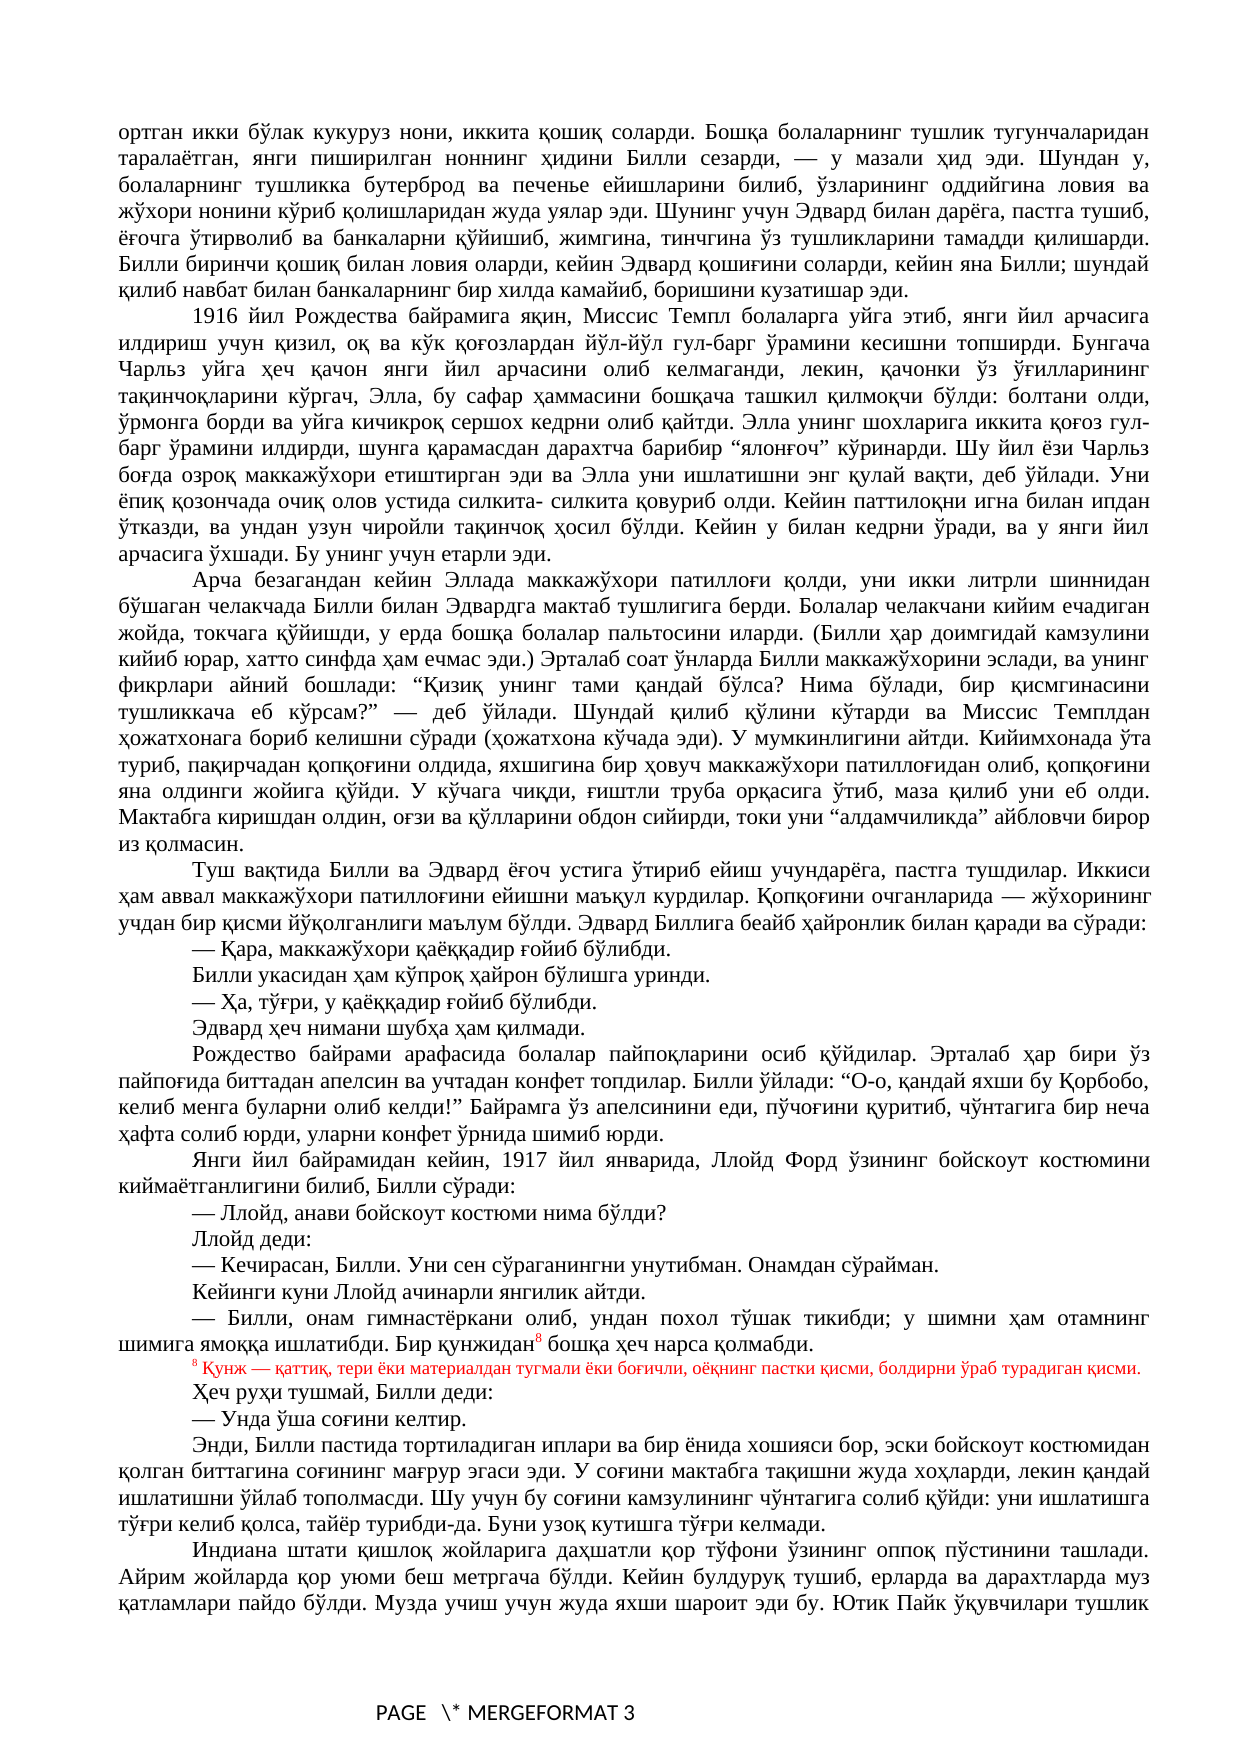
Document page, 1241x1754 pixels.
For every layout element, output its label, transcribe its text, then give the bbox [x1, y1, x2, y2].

text Арча безагандан кейин Эллада маккажўхори патиллоғи қолди, уни икки литрли шиннидан бўшаган челакчада Билли билан Эдвардга мактаб тушлигига берди. Болалар челакчани кийим ечадиган жойда, токчага қўйишди, у ерда бошқа болалар пальтосини иларди. (Билли ҳар доимгидай камзулини кийиб юрар, хатто синфда ҳам ечмас эди.) Эрталаб соат ўнларда Билли маккажўхорини эслади, ва унинг фикрлари айний бошлади: “Қизиқ унинг тами қандай бўлса? Нима бўлади, бир қисмгинасини тушликкача еб кўрсам?” — деб ўйлади. Шундай қилиб қўлини кўтарди ва Миссис Темплдан ҳожатхонага бориб келишни сўради (ҳожатхона кўчада эди). У мумкинлигини айтди. Кийимхонада ўта туриб, пақирчадан қопқоғини олдида, яхшигина бир ҳовуч маккажўхори патиллоғидан олиб, қопқоғини яна олдинги жойига қўйди. У кўчага чиқди, ғиштли труба орқасига ўтиб, маза қилиб уни еб олди. Мактабга киришдан олдин, оғзи ва қўлларини обдон сийирди, токи уни “алдамчиликда” айбловчи бирор из қолмасин. [118, 566, 1152, 856]
text — Ллойд, анави бойскоут костюми нима бўлди? [118, 1199, 1152, 1225]
text 8 Қунж — қаттиқ, тери ёки материалдан тугмали ёки боғичли, оёқнинг пастки қисми, болдирни ўраб турадиган қисми. [118, 1357, 1152, 1378]
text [118, 1536, 1152, 1616]
text Туш вақтида Билли ва Эдвард ёғоч устига ўтириб ейиш учундарёга, пастга тушдилар. Иккиси ҳам аввал маккажўхори патиллоғини ейишни маъқул курдилар. Қопқоғини очганларида — жўхорининг учдан бир қисми йўқолганлиги маълум бўлди. Эдвард Биллига беайб ҳайронлик билан қаради ва сўради: [118, 856, 1152, 935]
text Энди, Билли пастида тортиладиган иплари ва бир ёнида хошияси бор, эски бойскоут костюмидан қолган биттагина соғининг мағрур эгаси эди. У соғини мактабга тақишни жуда хоҳларди, лекин қандай ишлатишни ўйлаб тополмасди. Шу учун бу соғини камзулининг чўнтагига солиб қўйди: уни ишлатишга тўғри келиб қолса, тайёр турибди-да. Буни узоқ кутишга тўғри келмади. [118, 1431, 1152, 1536]
text — Кечирасан, Билли. Уни сен сўраганингни унутибман. Онамдан сўрайман. [118, 1251, 1152, 1278]
text Эдвард ҳеч нимани шубҳа ҳам қилмади. [118, 1014, 1152, 1041]
text — Ҳа, тўғри, у қаёққадир ғойиб бўлибди. [118, 988, 1152, 1014]
text Кейинги куни Ллойд ачинарли янгилик айтди. [118, 1278, 1152, 1304]
text — Қара, маккажўхори қаёққадир ғойиб бўлибди. [118, 935, 1152, 961]
text 1916 йил Рождества байрамига яқин, Миссис Темпл болаларга уйга этиб, янги йил арчасига илдириш учун қизил, оқ ва кўк қоғозлардан йўл-йўл гул-барг ўрамини кесишни топширди. Бунгача Чарльз уйга ҳеч қачон янги йил арчасини олиб келмаганди, лекин, қачонки ўз ўғилларининг тақинчоқларини кўргач, Элла, бу сафар ҳаммасини бошқача ташкил қилмоқчи бўлди: болтани олди, ўрмонга борди ва уйга кичикроқ сершох кедрни олиб қайтди. Элла унинг шохларига иккита қоғоз гул-барг ўрамини илдирди, шунга қарамасдан дарахтча барибир “ялонғоч” кўринарди. Шу йил ёзи Чарльз боғда озроқ маккажўхори етиштирган эди ва Элла уни ишлатишни энг қулай вақти, деб ўйлади. Уни ёпиқ қозончада очиқ олов устида силкита- силкита қовуриб олди. Кейин паттилоқни игна билан ипдан ўтказди, ва ундан узун чиройли тақинчоқ ҳосил бўлди. Кейин у билан кедрни ўради, ва у янги йил арчасига ўхшади. Бу унинг учун етарли эди. [118, 303, 1152, 566]
text Ҳеч руҳи тушмай, Билли деди: [118, 1378, 1152, 1405]
text — Билли, онам гимнастёркани олиб, ундан похол тўшак тикибди; у шимни ҳам отамнинг шимига ямоққа ишлатибди. Бир қунжидан8 бошқа ҳеч нарса қолмабди. [118, 1304, 1152, 1357]
text Ллойд деди: [118, 1225, 1152, 1251]
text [118, 118, 1152, 303]
text Рождество байрами арафасида болалар пайпоқларини осиб қўйдилар. Эрталаб ҳар бири ўз пайпоғида биттадан апелсин ва учтадан конфет топдилар. Билли ўйлади: “О-о, қандай яхши бу Қорбобо, келиб менга буларни олиб келди!” Байрамга ўз апелсинини еди, пўчоғини қуритиб, чўнтагига бир неча ҳафта солиб юрди, уларни конфет ўрнида шимиб юрди. [118, 1041, 1152, 1146]
text Билли укасидан ҳам кўпроқ ҳайрон бўлишга уринди. [118, 961, 1152, 988]
text Янги йил байрамидан кейин, 1917 йил январида, Ллойд Форд ўзининг бойскоут костюмини киймаётганлигини билиб, Билли сўради: [118, 1146, 1152, 1199]
text — Унда ўша соғини келтир. [118, 1405, 1152, 1431]
